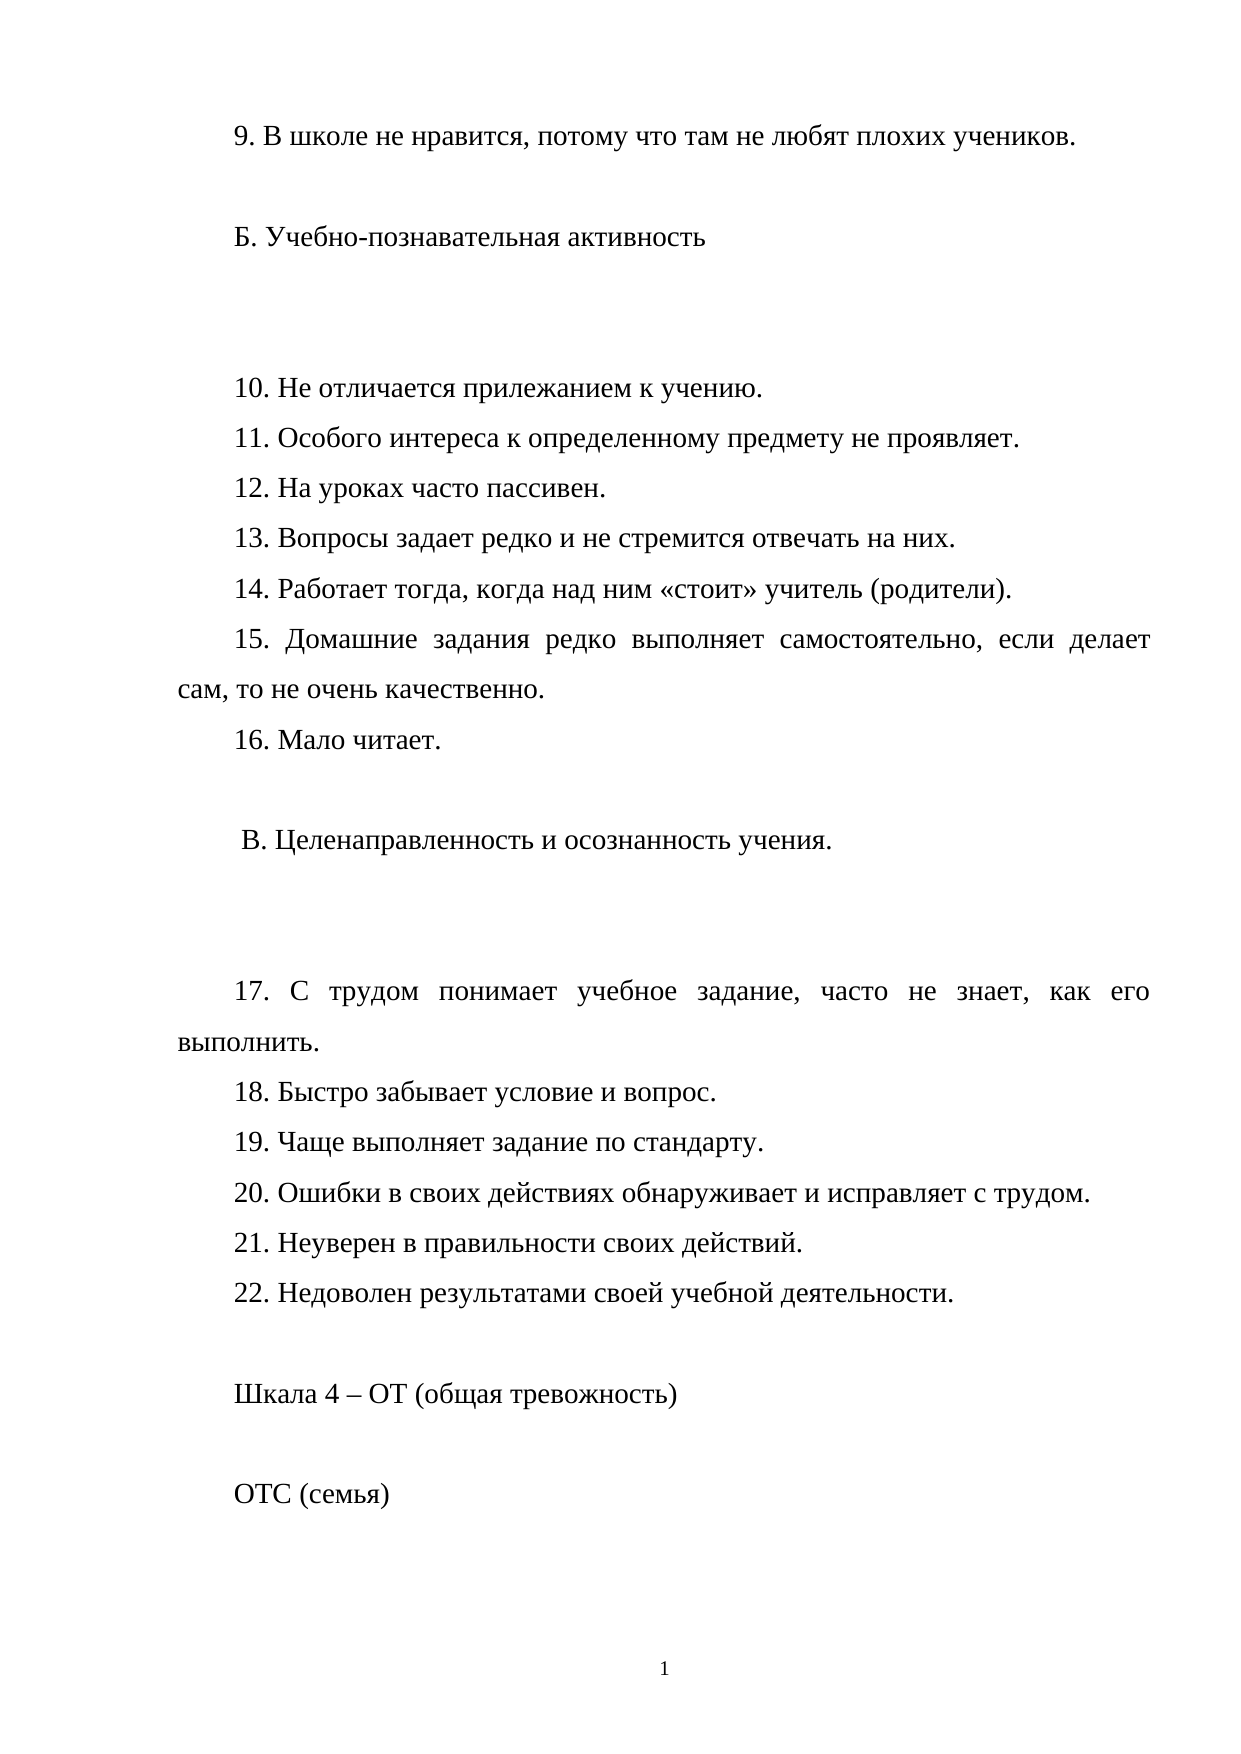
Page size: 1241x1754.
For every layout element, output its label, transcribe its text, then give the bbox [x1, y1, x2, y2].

text 19. Чаще выполняет задание по стандарту. [177, 1124, 1152, 1158]
text 16. Мало читает. [177, 722, 1152, 755]
text 18. Быстро забывает условие и вопрос. [177, 1074, 1152, 1108]
text 21. Неуверен в правильности своих действий. [177, 1225, 1152, 1258]
text ОТС (семья) [177, 1477, 1152, 1510]
text 12. На уроках часто пассивен. [177, 470, 1152, 504]
text 14. Работает тогда, когда над ним «стоит» учитель (родители). [177, 571, 1152, 604]
text 15. Домашние задания редко выполняет самостоятельно, если делает сам, то не очень качественно. [177, 621, 1152, 705]
text Шкала 4 – ОТ (общая тревожность) [177, 1376, 1152, 1409]
text Б. Учебно-познавательная активность [177, 219, 1152, 252]
text 17. С трудом понимает учебное задание, часто не знает, как его выполнить. [177, 973, 1152, 1057]
text 13. Вопросы задает редко и не стремится отвечать на них. [177, 521, 1152, 554]
text В. Целенаправленность и осознанность учения. [177, 822, 1152, 856]
text 22. Недоволен результатами своей учебной деятельности. [177, 1275, 1152, 1309]
text 10. Не отличается прилежанием к учению. [177, 370, 1152, 403]
text 9. В школе не нравится, потому что там не любят плохих учеников. [177, 118, 1152, 152]
text 20. Ошибки в своих действиях обнаруживает и исправляет с трудом. [177, 1175, 1152, 1208]
text 11. Особого интереса к определенному предмету не проявляет. [177, 420, 1152, 453]
